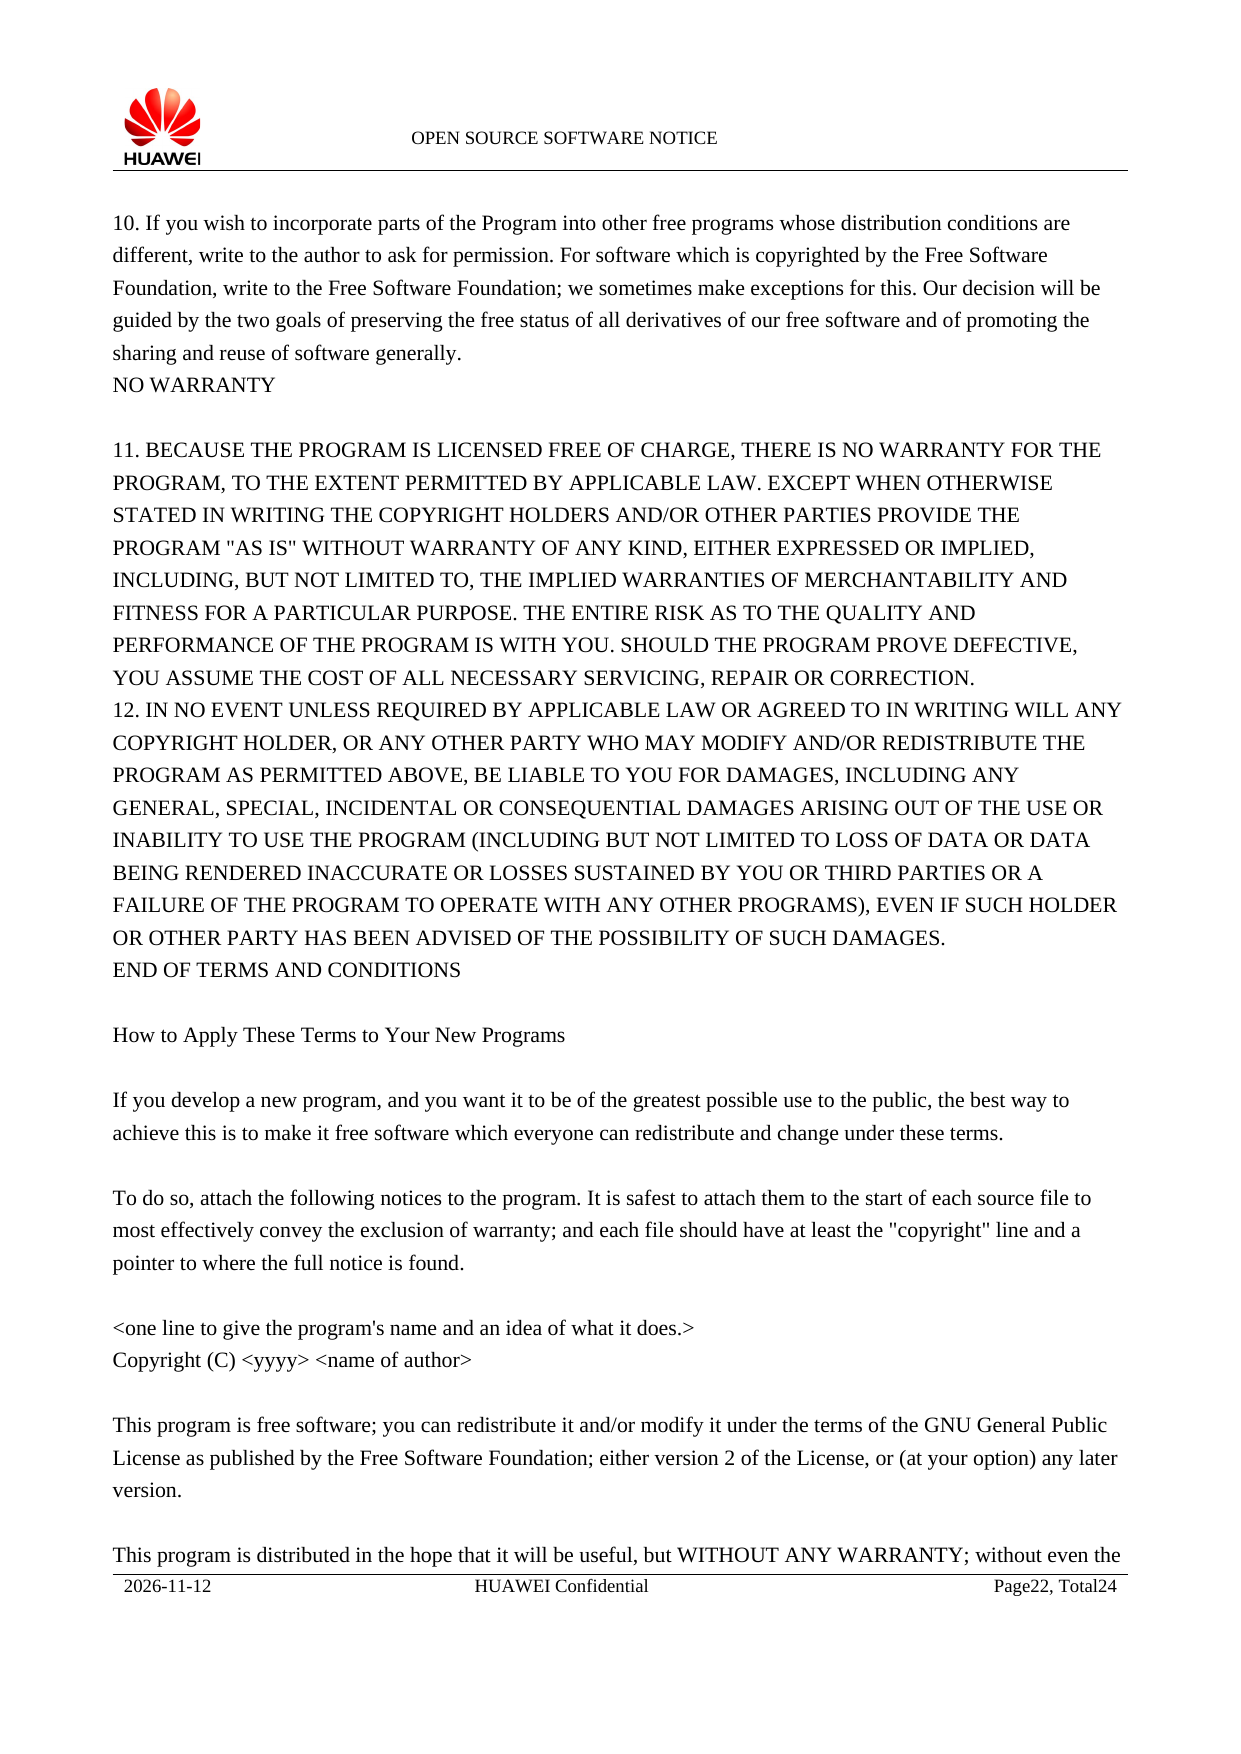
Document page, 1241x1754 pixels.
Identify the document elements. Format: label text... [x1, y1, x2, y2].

text Copyright (C) <yyyy> <name of author> [112, 1344, 1128, 1376]
text 11. BECAUSE THE PROGRAM IS LICENSED FREE OF CHARGE, THERE IS NO WARRANTY FOR THE PROGRAM, TO THE EXTENT PERMITTED BY APPLICABLE LAW. EXCEPT WHEN OTHERWISE STATED IN WRITING THE COPYRIGHT HOLDERS AND/OR OTHER PARTIES PROVIDE THE PROGRAM "AS IS" WITHOUT WARRANTY OF ANY KIND, EITHER EXPRESSED OR IMPLIED, INCLUDING, BUT NOT LIMITED TO, THE IMPLIED WARRANTIES OF MERCHANTABILITY AND FITNESS FOR A PARTICULAR PURPOSE. THE ENTIRE RISK AS TO THE QUALITY AND PERFORMANCE OF THE PROGRAM IS WITH YOU. SHOULD THE PROGRAM PROVE DEFECTIVE, YOU ASSUME THE COST OF ALL NECESSARY SERVICING, REPAIR OR CORRECTION. [112, 434, 1128, 694]
text How to Apply These Terms to Your New Programs [112, 1019, 1128, 1051]
text To do so, attach the following notices to the program. It is safest to attach them to the start of each source file to most effectively convey the exclusion of warranty; and each file should have at least the "copyright" line and a pointer to where the full notice is found. [112, 1181, 1128, 1279]
text 10. If you wish to incorporate parts of the Program into other free programs whose distribution conditions are different, write to the author to ask for permission. For software which is copyrighted by the Free Software Foundation, write to the Free Software Foundation; we sometimes make exceptions for this. Our decision will be guided by the two goals of preserving the free status of all derivatives of our free software and of promoting the sharing and reuse of software generally. [112, 206, 1128, 369]
text This program is free software; you can redistribute it and/or modify it under the terms of the GNU General Public License as published by the Free Software Foundation; either version 2 of the License, or (at your option) any later version. [112, 1409, 1128, 1506]
text NO WARRANTY [112, 369, 1128, 401]
picture [124, 88, 201, 165]
text END OF TERMS AND CONDITIONS [112, 954, 1128, 986]
text If you develop a new program, and you want it to be of the greatest possible use to the public, the best way to achieve this is to make it free software which everyone can redistribute and change under these terms. [112, 1084, 1128, 1149]
text 12. IN NO EVENT UNLESS REQUIRED BY APPLICABLE LAW OR AGREED TO IN WRITING WILL ANY COPYRIGHT HOLDER, OR ANY OTHER PARTY WHO MAY MODIFY AND/OR REDISTRIBUTE THE PROGRAM AS PERMITTED ABOVE, BE LIABLE TO YOU FOR DAMAGES, INCLUDING ANY GENERAL, SPECIAL, INCIDENTAL OR CONSEQUENTIAL DAMAGES ARISING OUT OF THE USE OR INABILITY TO USE THE PROGRAM (INCLUDING BUT NOT LIMITED TO LOSS OF DATA OR DATA BEING RENDERED INACCURATE OR LOSSES SUSTAINED BY YOU OR THIRD PARTIES OR A FAILURE OF THE PROGRAM TO OPERATE WITH ANY OTHER PROGRAMS), EVEN IF SUCH HOLDER OR OTHER PARTY HAS BEEN ADVISED OF THE POSSIBILITY OF SUCH DAMAGES. [112, 694, 1128, 954]
text <one line to give the program's name and an idea of what it does.> [112, 1311, 1128, 1344]
